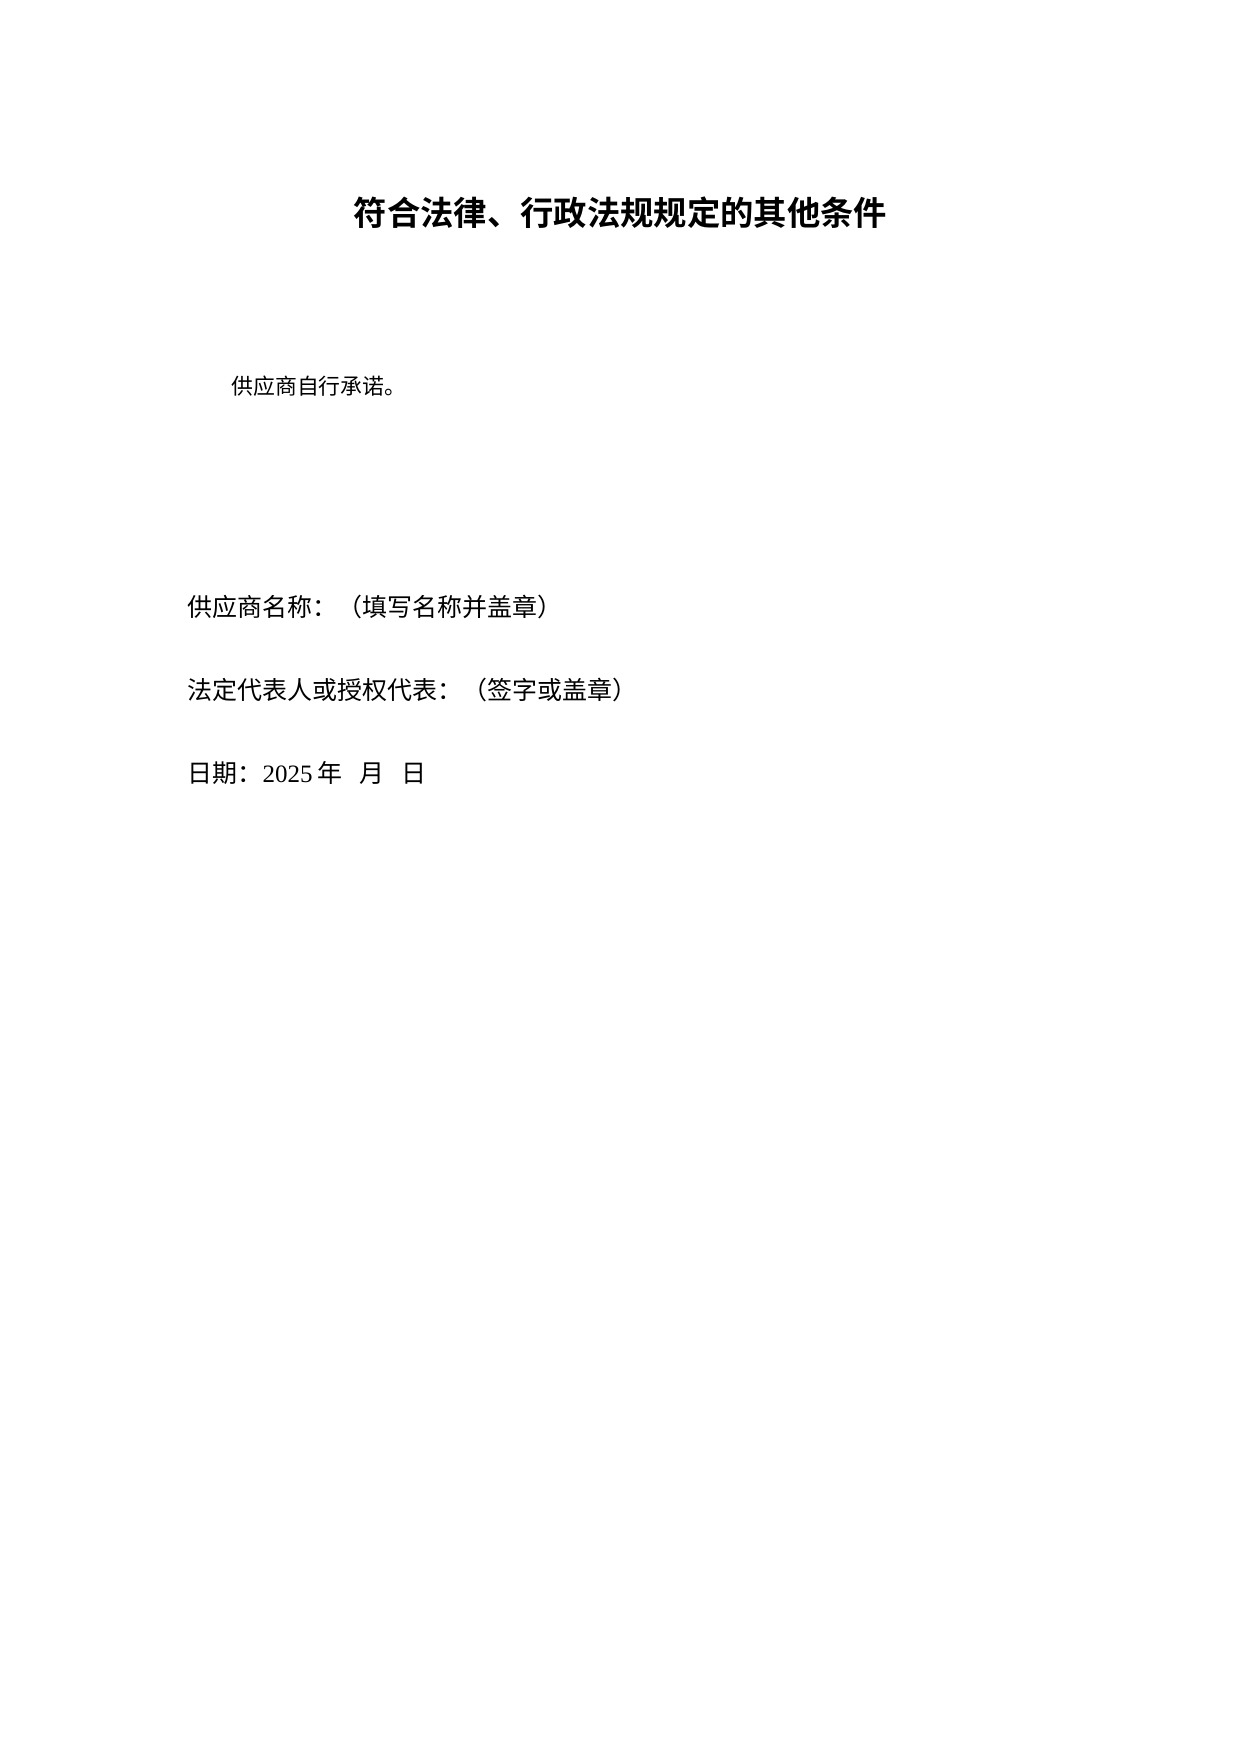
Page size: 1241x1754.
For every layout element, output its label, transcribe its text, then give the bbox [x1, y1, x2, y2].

text 日期：2025年 月 日 [187, 739, 1053, 804]
subtitle 符合法律、行政法规规定的其他条件 [187, 178, 1053, 243]
text 供应商名称：（填写名称并盖章） [187, 573, 1053, 638]
text 供应商自行承诺。 [187, 369, 1053, 401]
text 法定代表人或授权代表：（签字或盖章） [187, 656, 1053, 721]
